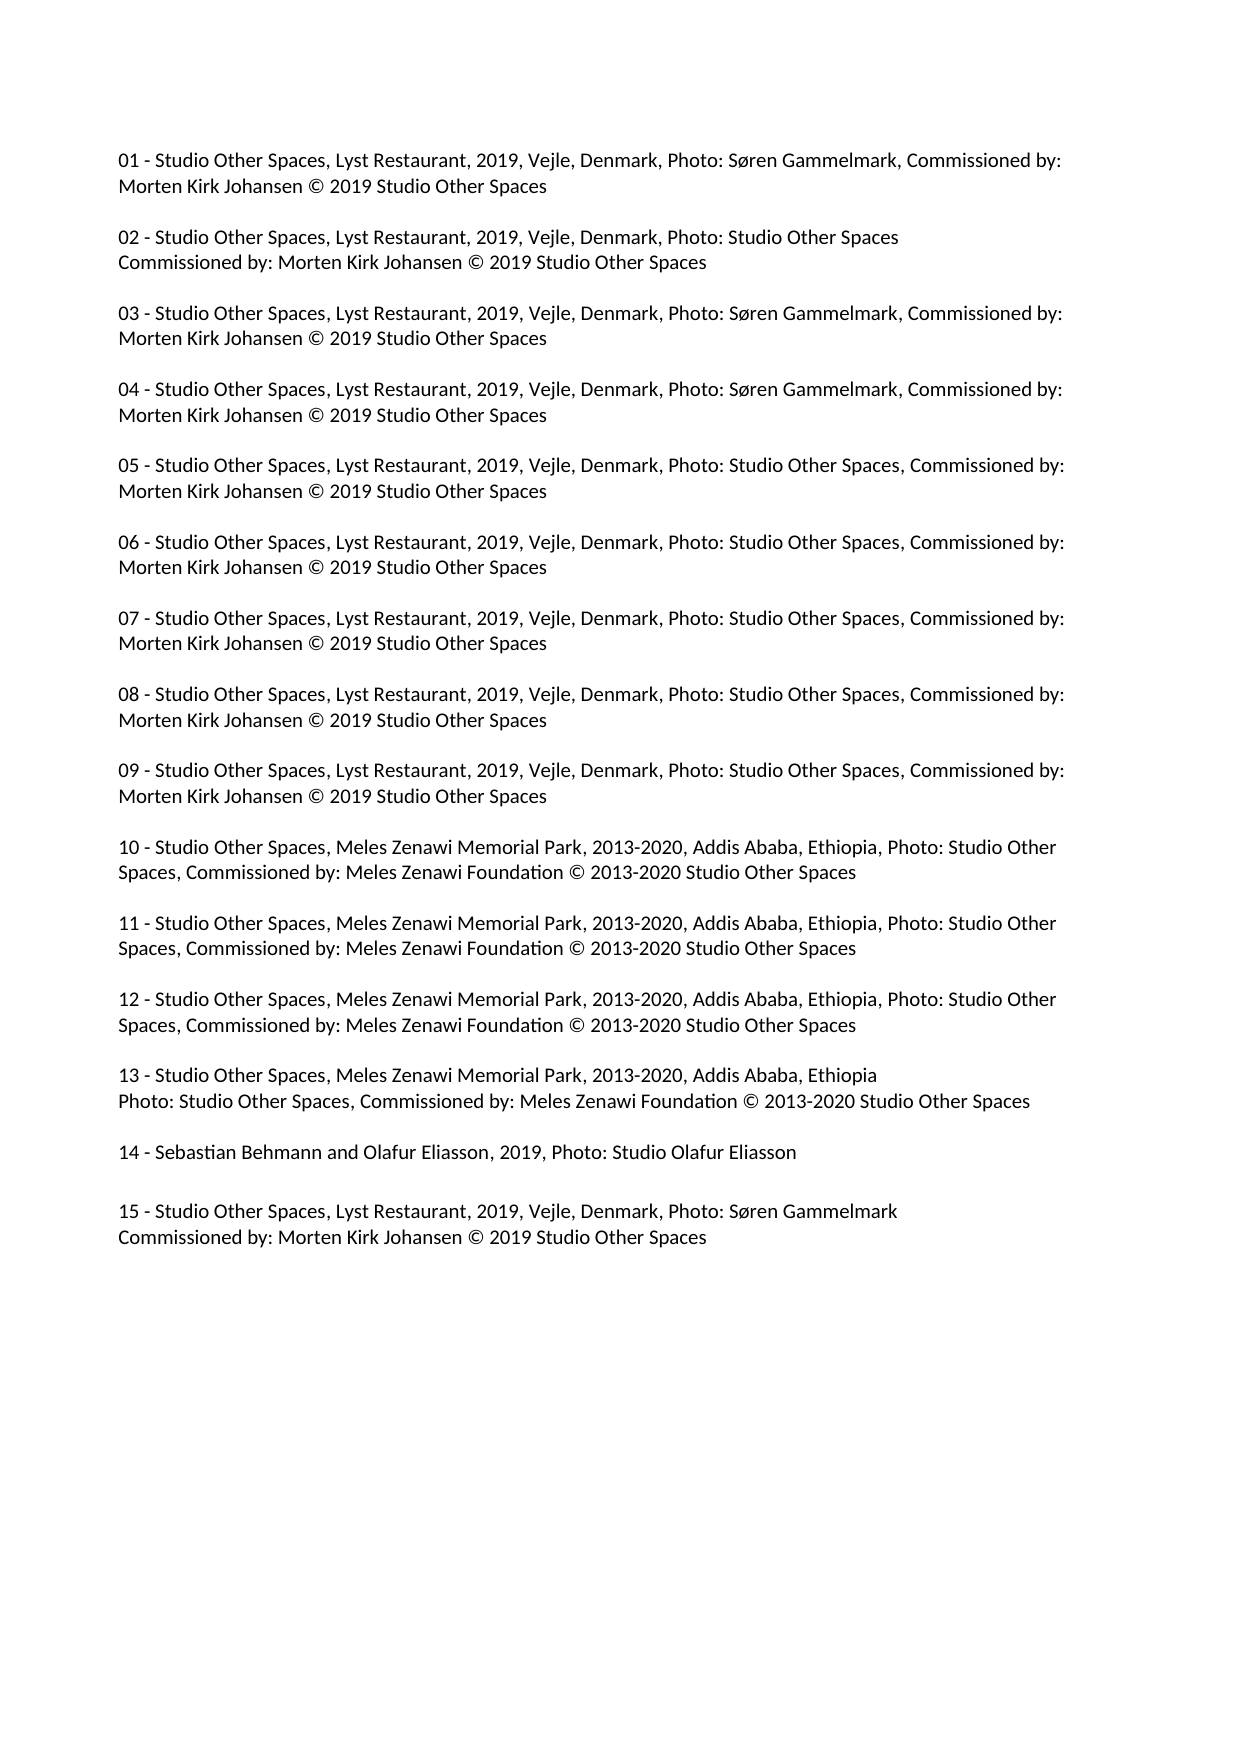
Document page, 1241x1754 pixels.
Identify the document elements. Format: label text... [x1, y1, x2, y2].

text Commissioned by: Morten Kirk Johansen © 2019 Studio Other Spaces [118, 1224, 1122, 1249]
text 10 - Studio Other Spaces, Meles Zenawi Memorial Park, 2013-2020, Addis Ababa, Ethiopia, Photo: Studio Other Spaces, Commissioned by: Meles Zenawi Foundation © 2013-2020 Studio Other Spaces [118, 834, 1122, 885]
text 13 - Studio Other Spaces, Meles Zenawi Memorial Park, 2013-2020, Addis Ababa, Ethiopia [118, 1063, 1122, 1088]
text 01 - Studio Other Spaces, Lyst Restaurant, 2019, Vejle, Denmark, Photo: Søren Gammelmark, Commissioned by: Morten Kirk Johansen © 2019 Studio Other Spaces [118, 148, 1122, 198]
text 12 - Studio Other Spaces, Meles Zenawi Memorial Park, 2013-2020, Addis Ababa, Ethiopia, Photo: Studio Other Spaces, Commissioned by: Meles Zenawi Foundation © 2013-2020 Studio Other Spaces [118, 986, 1122, 1037]
text 14 - Sebastian Behmann and Olafur Eliasson, 2019, Photo: Studio Olafur Eliasson [118, 1139, 1122, 1164]
text 06 - Studio Other Spaces, Lyst Restaurant, 2019, Vejle, Denmark, Photo: Studio Other Spaces, Commissioned by: Morten Kirk Johansen © 2019 Studio Other Spaces [118, 529, 1122, 580]
text Commissioned by: Morten Kirk Johansen © 2019 Studio Other Spaces [118, 249, 1122, 275]
text 11 - Studio Other Spaces, Meles Zenawi Memorial Park, 2013-2020, Addis Ababa, Ethiopia, Photo: Studio Other Spaces, Commissioned by: Meles Zenawi Foundation © 2013-2020 Studio Other Spaces [118, 910, 1122, 961]
text 07 - Studio Other Spaces, Lyst Restaurant, 2019, Vejle, Denmark, Photo: Studio Other Spaces, Commissioned by: Morten Kirk Johansen © 2019 Studio Other Spaces [118, 605, 1122, 656]
text 03 - Studio Other Spaces, Lyst Restaurant, 2019, Vejle, Denmark, Photo: Søren Gammelmark, Commissioned by: Morten Kirk Johansen © 2019 Studio Other Spaces [118, 300, 1122, 351]
text Photo: Studio Other Spaces, Commissioned by: Meles Zenawi Foundation © 2013-2020 Studio Other Spaces [118, 1088, 1122, 1113]
text 04 - Studio Other Spaces, Lyst Restaurant, 2019, Vejle, Denmark, Photo: Søren Gammelmark, Commissioned by: Morten Kirk Johansen © 2019 Studio Other Spaces [118, 376, 1122, 427]
text 02 - Studio Other Spaces, Lyst Restaurant, 2019, Vejle, Denmark, Photo: Studio Other Spaces [118, 224, 1122, 249]
text 09 - Studio Other Spaces, Lyst Restaurant, 2019, Vejle, Denmark, Photo: Studio Other Spaces, Commissioned by: Morten Kirk Johansen © 2019 Studio Other Spaces [118, 758, 1122, 808]
text 15 - Studio Other Spaces, Lyst Restaurant, 2019, Vejle, Denmark, Photo: Søren Gammelmark [118, 1198, 1122, 1224]
text 08 - Studio Other Spaces, Lyst Restaurant, 2019, Vejle, Denmark, Photo: Studio Other Spaces, Commissioned by: Morten Kirk Johansen © 2019 Studio Other Spaces [118, 681, 1122, 732]
text 05 - Studio Other Spaces, Lyst Restaurant, 2019, Vejle, Denmark, Photo: Studio Other Spaces, Commissioned by: Morten Kirk Johansen © 2019 Studio Other Spaces [118, 453, 1122, 503]
